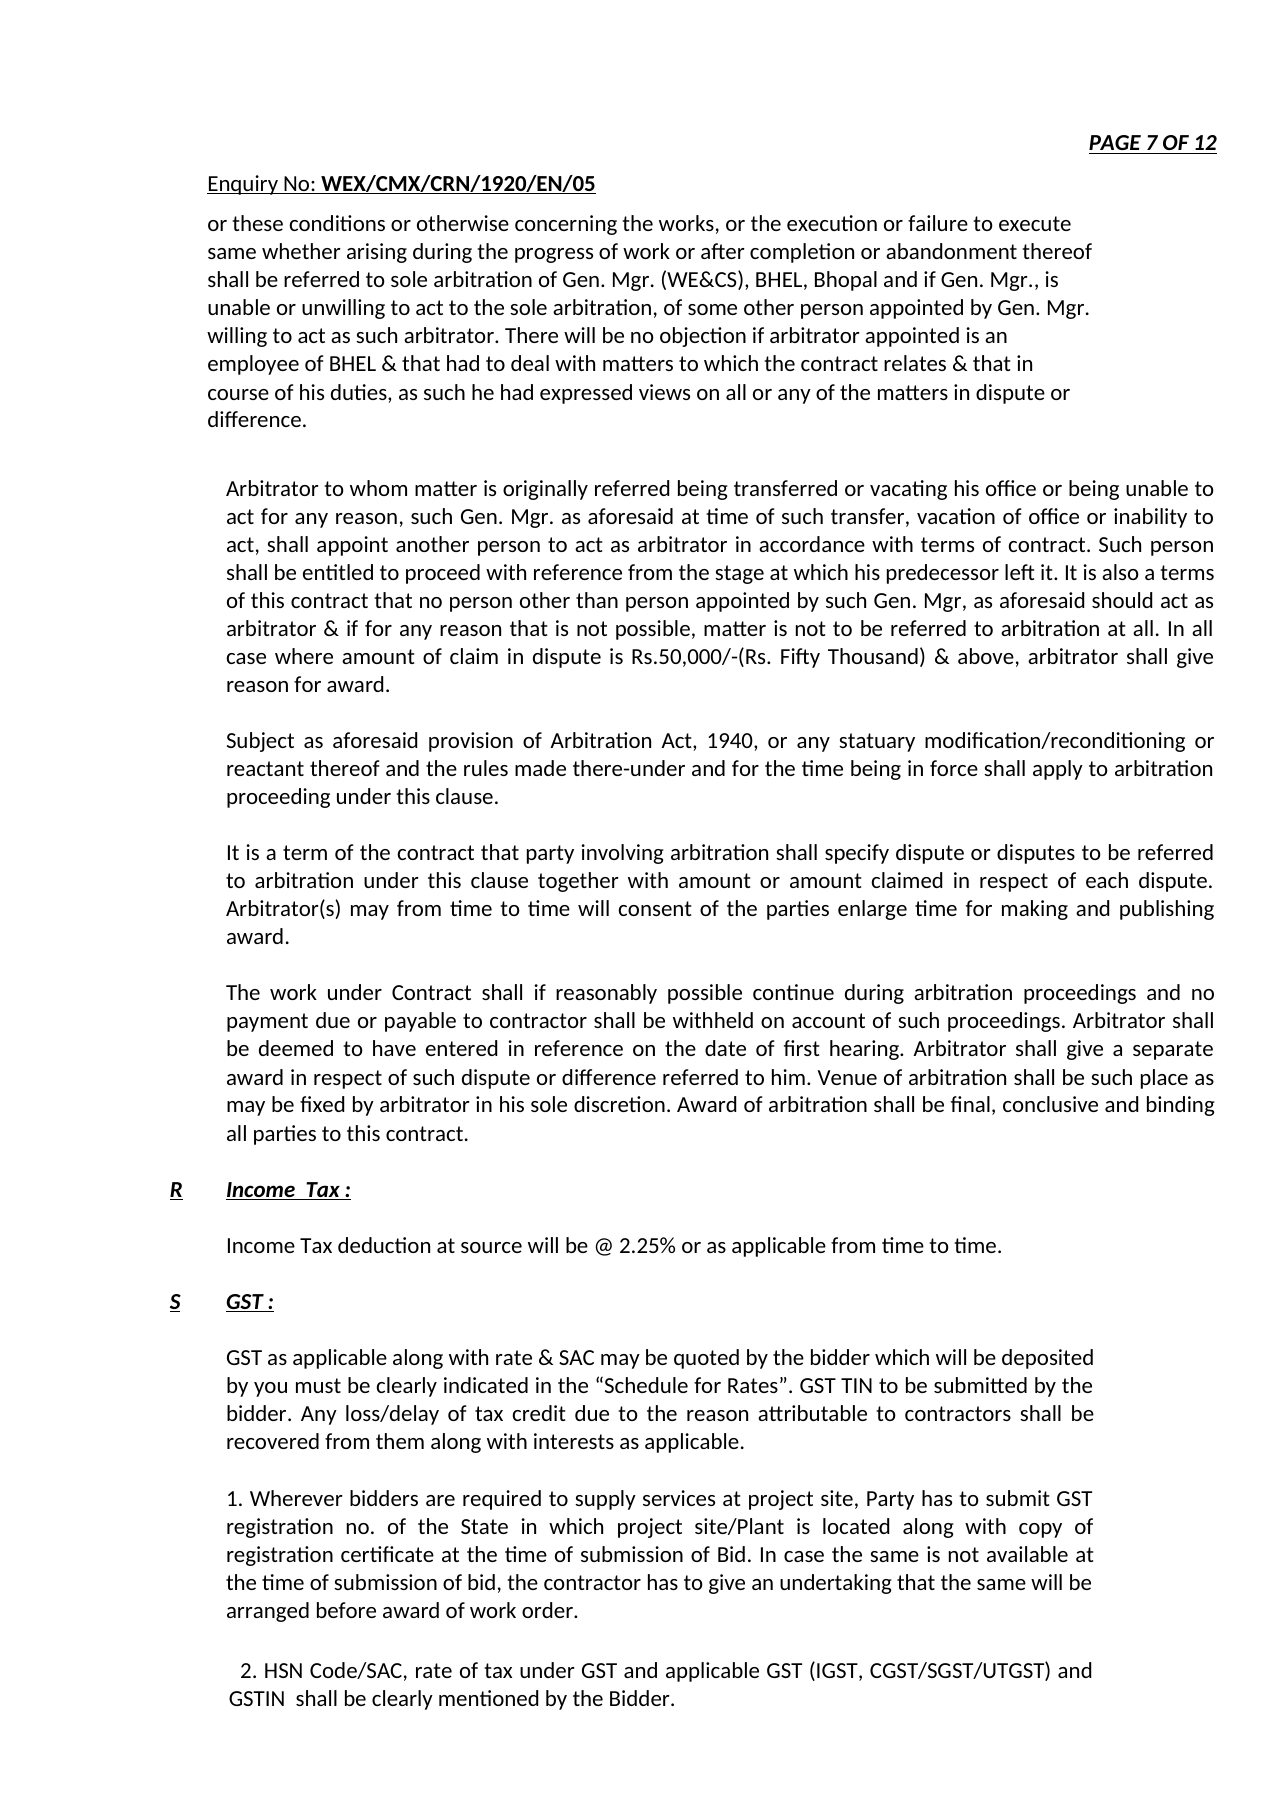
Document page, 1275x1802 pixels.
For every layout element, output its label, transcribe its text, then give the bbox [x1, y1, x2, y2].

text Subject as aforesaid provision of Arbitration Act, 1940, or any statuary modification/reconditioning or reactant thereof and the rules made there-under and for the time being in force shall apply to arbitration proceeding under this clause. [169, 726, 1216, 810]
text S GST : [169, 1287, 1096, 1315]
list 1. Wherever bidders are required to supply services at project site, Party has to submit GST registration no. of the State in which project site/Plant is located along with copy of registration certificate at the time of submission of Bid. In case the same is not available at the time of submission of bid, the contractor has to give an undertaking that the same will be arranged before award of work order. [226, 1484, 1095, 1624]
list 2. HSN Code/SAC, rate of tax under GST and applicable GST (IGST, CGST/SGST/UTGST) and GSTIN shall be clearly mentioned by the Bidder. [169, 1656, 1095, 1712]
text R Income Tax : [169, 1175, 1216, 1203]
text or these conditions or otherwise concerning the works, or the execution or failure to execute same whether arising during the progress of work or after completion or abandonment thereof shall be referred to sole arbitration of Gen. Mgr. (WE&CS), BHEL, Bhopal and if Gen. Mgr., is unable or unwilling to act to the sole arbitration, of some other person appointed by Gen. Mgr. willing to act as such arbitrator. There will be no objection if arbitrator appointed is an employee of BHEL & that had to deal with matters to which the contract relates & that in course of his duties, as such he had expressed views on all or any of the matters in dispute or difference. [207, 209, 1095, 434]
text Arbitrator to whom matter is originally referred being transferred or vacating his office or being unable to act for any reason, such Gen. Mgr. as aforesaid at time of such transfer, vacation of office or inability to act, shall appoint another person to act as arbitrator in accordance with terms of contract. Such person shall be entitled to proceed with reference from the stage at which his predecessor left it. It is also a terms of this contract that no person other than person appointed by such Gen. Mgr, as aforesaid should act as arbitrator & if for any reason that is not possible, matter is not to be referred to arbitration at all. In all case where amount of claim in dispute is Rs.50,000/-(Rs. Fifty Thousand) & above, arbitrator shall give reason for award. [169, 474, 1216, 698]
text Income Tax deduction at source will be @ 2.25% or as applicable from time to time. [169, 1231, 1216, 1259]
text Enquiry No: WEX/CMX/CRN/1920/EN/05 [207, 169, 1095, 197]
text PAGE 7 OF 12 [169, 128, 1216, 156]
text GST as applicable along with rate & SAC may be quoted by the bidder which will be deposited by you must be clearly indicated in the “Schedule for Rates”. GST TIN to be submitted by the bidder. Any loss/delay of tax credit due to the reason attributable to contractors shall be recovered from them along with interests as applicable. [169, 1343, 1096, 1455]
text The work under Contract shall if reasonably possible continue during arbitration proceedings and no payment due or payable to contractor shall be withheld on account of such proceedings. Arbitrator shall be deemed to have entered in reference on the date of first hearing. Arbitrator shall give a separate award in respect of such dispute or difference referred to him. Venue of arbitration shall be such place as may be fixed by arbitrator in his sole discretion. Award of arbitration shall be final, conclusive and binding all parties to this contract. [169, 978, 1216, 1147]
text It is a term of the contract that party involving arbitration shall specify dispute or disputes to be referred to arbitration under this clause together with amount or amount claimed in respect of each dispute. Arbitrator(s) may from time to time will consent of the parties enlarge time for making and publishing award. [169, 838, 1216, 951]
